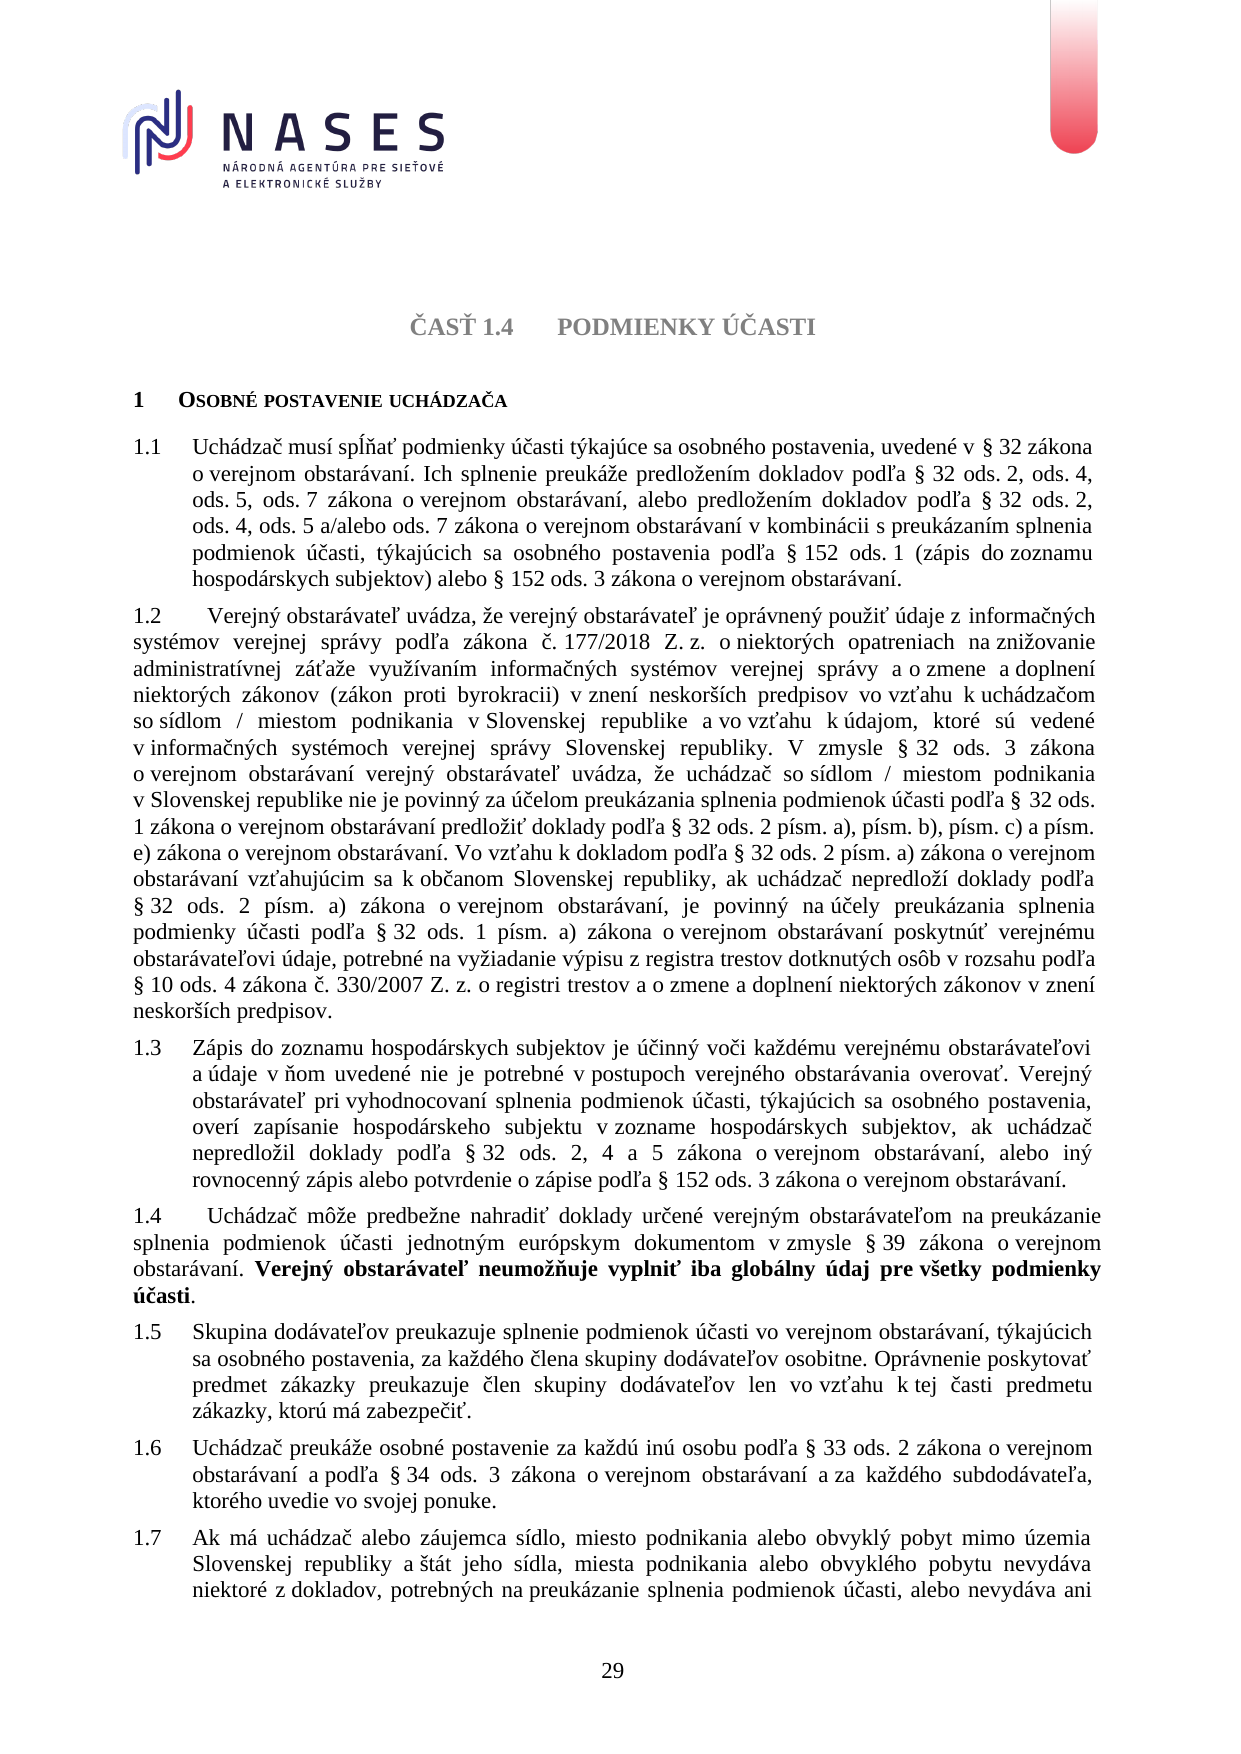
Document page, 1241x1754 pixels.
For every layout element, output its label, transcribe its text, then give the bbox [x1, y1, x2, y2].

subtitle Skupina dodávateľov preukazuje splnenie podmienok účasti vo verejnom obstarávaní, týkajúcich sa osobného postavenia, za každého člena skupiny dodávateľov osobitne. Oprávnenie poskytovať predmet zákazky preukazuje člen skupiny dodávateľov len vo vzťahu k tej časti predmetu zákazky, ktorú má zabezpečiť. [133, 1318, 1092, 1424]
picture [92, 23, 467, 254]
subtitle Uchádzač môže predbežne nahradiť doklady určené verejným obstarávateľom na preukázanie splnenia podmienok účasti jednotným európskym dokumentom v zmysle § 39 zákona o verejnom obstarávaní. Verejný obstarávateľ neumožňuje vyplniť iba globálny údaj pre všetky podmienky účasti. [133, 1203, 1101, 1308]
subtitle Časť 1.4 Podmienky účasti [133, 312, 1092, 340]
subtitle Uchádzač musí spĺňať podmienky účasti týkajúce sa osobného postavenia, uvedené v § 32 zákona o verejnom obstarávaní. Ich splnenie preukáže predložením dokladov podľa § 32 ods. 2, ods. 4, ods. 5, ods. 7 zákona o verejnom obstarávaní, alebo predložením dokladov podľa § 32 ods. 2, ods. 4, ods. 5 a/alebo ods. 7 zákona o verejnom obstarávaní v kombinácii s preukázaním splnenia podmienok účasti, týkajúcich sa osobného postavenia podľa § 152 ods. 1 (zápis do zoznamu hospodárskych subjektov) alebo § 152 ods. 3 zákona o verejnom obstarávaní. [133, 433, 1092, 592]
subtitle Verejný obstarávateľ uvádza, že verejný obstarávateľ je oprávnený použiť údaje z informačných systémov verejnej správy podľa zákona č. 177/2018 Z. z. o niektorých opatreniach na znižovanie administratívnej záťaže využívaním informačných systémov verejnej správy a o zmene a doplnení niektorých zákonov (zákon proti byrokracii) v znení neskorších predpisov vo vzťahu k uchádzačom so sídlom / miestom podnikania v Slovenskej republike a vo vzťahu k údajom, ktoré sú vedené v informačných systémoch verejnej správy Slovenskej republiky. V zmysle § 32 ods. 3 zákona o verejnom obstarávaní verejný obstarávateľ uvádza, že uchádzač so sídlom / miestom podnikania v Slovenskej republike nie je povinný za účelom preukázania splnenia podmienok účasti podľa § 32 ods. 1 zákona o verejnom obstarávaní predložiť doklady podľa § 32 ods. 2 písm. a), písm. b), písm. c) a písm. e) zákona o verejnom obstarávaní. Vo vzťahu k dokladom podľa § 32 ods. 2 písm. a) zákona o verejnom obstarávaní vzťahujúcim sa k občanom Slovenskej republiky, ak uchádzač nepredloží doklady podľa § 32 ods. 2 písm. a) zákona o verejnom obstarávaní, je povinný na účely preukázania splnenia podmienky účasti podľa § 32 ods. 1 písm. a) zákona o verejnom obstarávaní poskytnúť verejnému obstarávateľovi údaje, potrebné na vyžiadanie výpisu z registra trestov dotknutých osôb v rozsahu podľa § 10 ods. 4 zákona č. 330/2007 Z. z. o registri trestov a o zmene a doplnení niektorých zákonov v znení neskorších predpisov. [133, 602, 1095, 1024]
subtitle Osobné postavenie uchádzača [133, 386, 1092, 413]
subtitle Uchádzač preukáže osobné postavenie za každú inú osobu podľa § 33 ods. 2 zákona o verejnom obstarávaní a podľa § 34 ods. 3 zákona o verejnom obstarávaní a za každého subdodávateľa, ktorého uvedie vo svojej ponuke. [133, 1434, 1092, 1513]
picture [1037, 0, 1115, 157]
subtitle Zápis do zoznamu hospodárskych subjektov je účinný voči každému verejnému obstarávateľovi a údaje v ňom uvedené nie je potrebné v postupoch verejného obstarávania overovať. Verejný obstarávateľ pri vyhodnocovaní splnenia podmienok účasti, týkajúcich sa osobného postavenia, overí zapísanie hospodárskeho subjektu v zozname hospodárskych subjektov, ak uchádzač nepredložil doklady podľa § 32 ods. 2, 4 a 5 zákona o verejnom obstarávaní, alebo iný rovnocenný zápis alebo potvrdenie o zápise podľa § 152 ods. 3 zákona o verejnom obstarávaní. [133, 1034, 1092, 1192]
